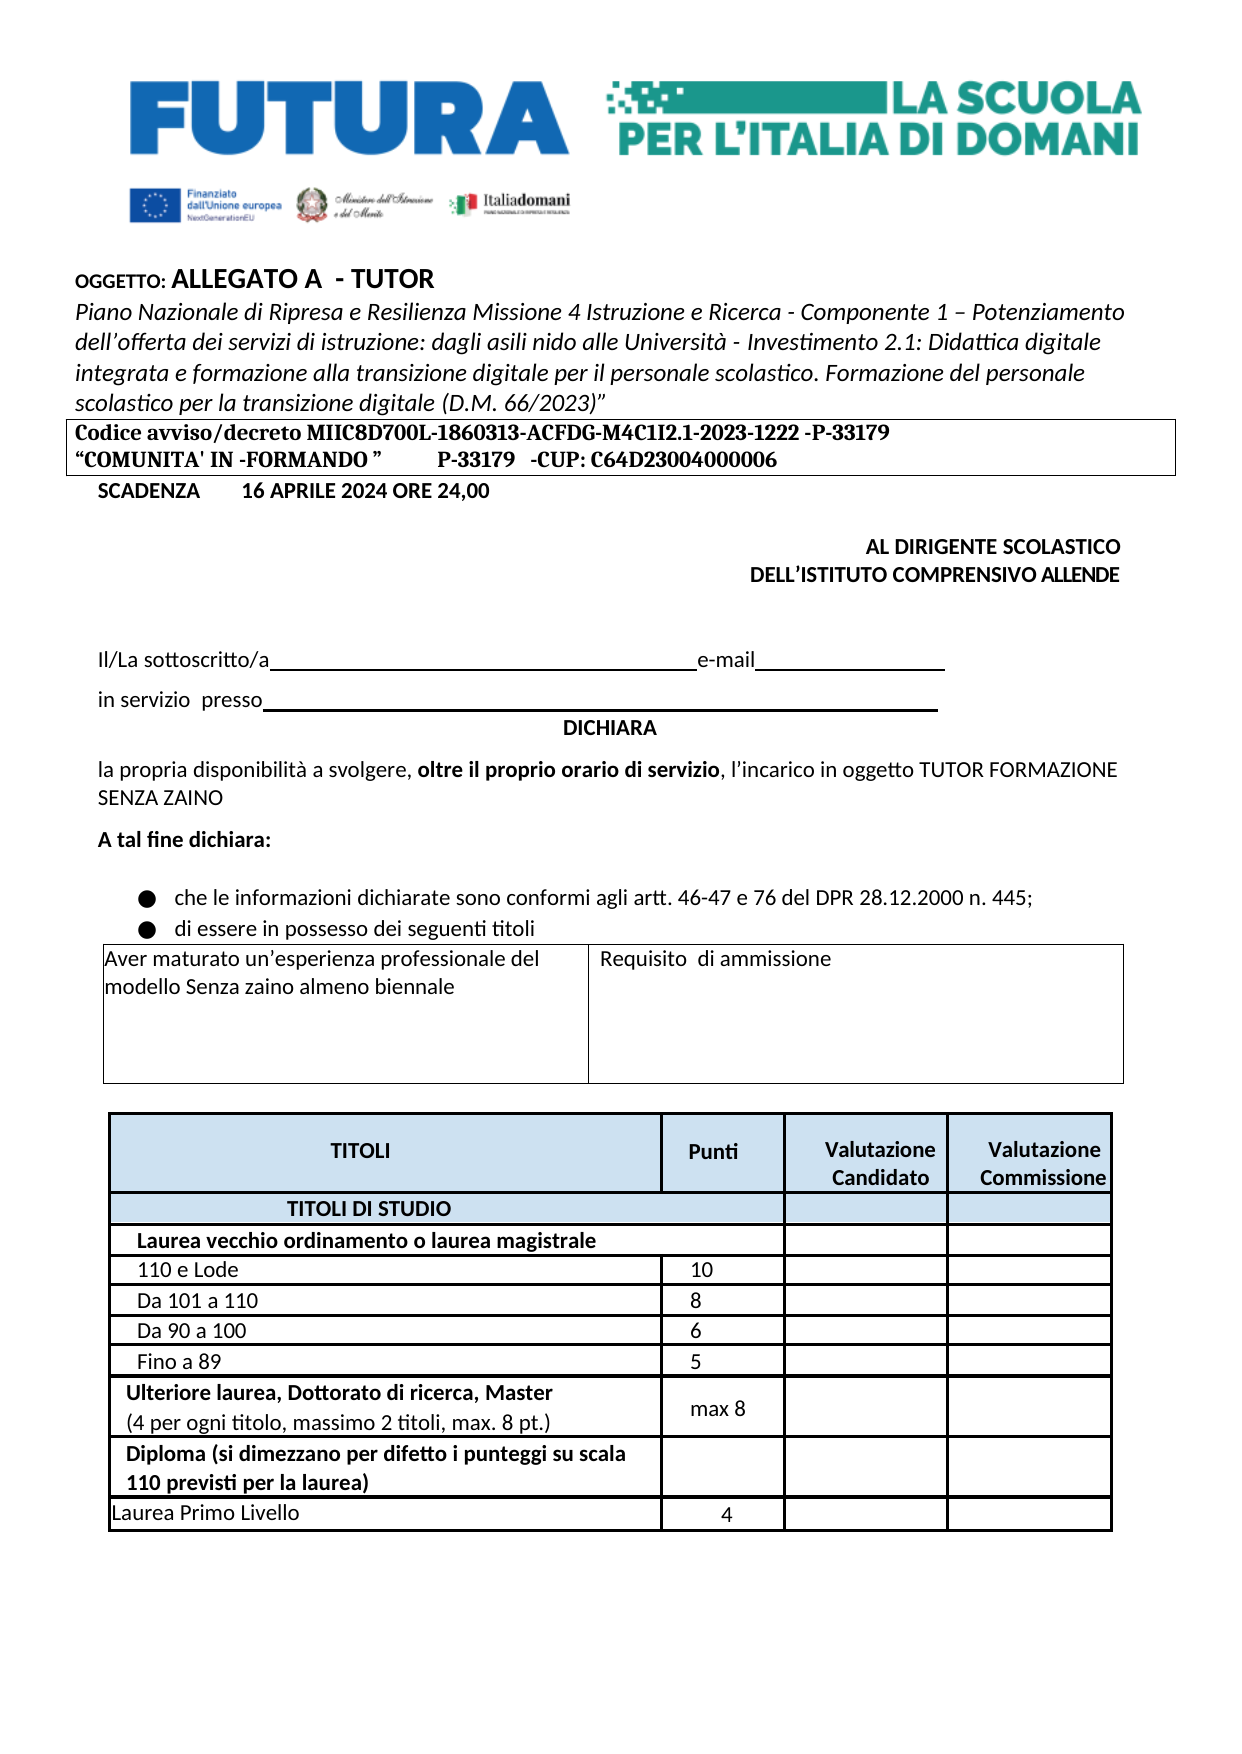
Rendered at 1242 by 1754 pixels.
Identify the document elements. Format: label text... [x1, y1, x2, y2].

table_cell [786, 1378, 946, 1435]
table_header Valutazione Commissione [949, 1115, 1110, 1191]
table_cell [949, 1286, 1110, 1314]
text OGGETTO: ALLEGATO A - TUTOR [75, 260, 1137, 296]
table_cell [949, 1317, 1110, 1343]
table_cell [786, 1286, 946, 1314]
table_cell TITOLI DI STUDIO [111, 1194, 783, 1222]
table_cell [786, 1346, 946, 1374]
table_cell max 8 [663, 1378, 783, 1435]
table_header Requisito di ammissione [589, 945, 1123, 1083]
text Codice avviso/decreto MIIC8D700L-1860313-ACFDG-M4C1I2.1-2023-1222 -P-33179 [67, 420, 1175, 446]
table_cell Diploma (si dimezzano per difetto i punteggi su scala 110 previsti per la laurea) [111, 1438, 660, 1495]
table_cell [786, 1257, 946, 1283]
table_cell 5 [663, 1346, 783, 1374]
table_cell 8 [663, 1286, 783, 1314]
table_cell [786, 1194, 946, 1222]
table_cell Ulteriore laurea, Dottorato di ricerca, Master (4 per ogni titolo, massimo 2 titoli, max. 8 pt.) [111, 1378, 660, 1435]
table_cell [949, 1378, 1110, 1435]
table_cell [786, 1226, 946, 1254]
table_header Punti [663, 1115, 783, 1191]
table_cell [949, 1226, 1110, 1254]
table_cell [663, 1438, 783, 1495]
picture [121, 77, 1150, 229]
table_cell [949, 1346, 1110, 1374]
text in servizio presso [98, 685, 1081, 713]
table_cell Da 90 a 100 [111, 1317, 660, 1343]
table_cell [786, 1499, 946, 1528]
table_cell Laurea vecchio ordinamento o laurea magistrale [111, 1226, 783, 1254]
table_cell Fino a 89 [111, 1346, 660, 1374]
table_header Valutazione Candidato [786, 1115, 946, 1191]
table_cell [949, 1499, 1110, 1528]
subtitle A tal fine dichiara: [98, 825, 1167, 853]
table_cell 6 [663, 1317, 783, 1343]
text Il/La sottoscritto/a e-mail [98, 645, 1081, 673]
table_cell 4 [663, 1499, 783, 1528]
table_cell Laurea Primo Livello [111, 1499, 660, 1528]
subtitle DICHIARA [116, 713, 1103, 741]
table_cell 110 e Lode [111, 1257, 660, 1283]
table_cell Da 101 a 110 [111, 1286, 660, 1314]
text Piano Nazionale di Ripresa e Resilienza Missione 4 Istruzione e Ricerca - Componente 1 – Potenziamento dell’offerta dei servizi di istruzione: dagli asili nido alle Università - Investimento 2.1: Didattica digitale integrata e formazione alla transizione digitale per il personale scolastico. Formazione del personale scolastico per la transizione digitale (D.M. 66/2023)” [75, 296, 1137, 418]
table_cell [786, 1317, 946, 1343]
table_cell [949, 1257, 1110, 1283]
table_cell [949, 1438, 1110, 1495]
table_header TITOLI [111, 1115, 660, 1191]
text AL DIRIGENTE SCOLASTICO DELL’ISTITUTO COMPRENSIVO ALLENDE [661, 532, 1121, 588]
table_cell [949, 1194, 1110, 1222]
table_cell 10 [663, 1257, 783, 1283]
list che le informazioni dichiarate sono conformi agli artt. 46-47 e 76 del DPR 28.12.2000 n. 445; [137, 881, 1167, 912]
table_cell [786, 1438, 946, 1495]
text la propria disponibilità a svolgere, oltre il proprio orario di servizio, l’incarico in oggetto TUTOR FORMAZIONE SENZA ZAINO [98, 755, 1167, 811]
subtitle SCADENZA 16 APRILE 2024 ORE 24,00 [98, 476, 1167, 504]
list di essere in possesso dei seguenti titoli [137, 912, 1167, 943]
text “COMUNITA' IN -FORMANDO ” P-33179 -CUP: C64D23004000006 [67, 446, 1175, 475]
table_header Aver maturato un’esperienza professionale del modello Senza zaino almeno biennale [104, 945, 588, 1083]
